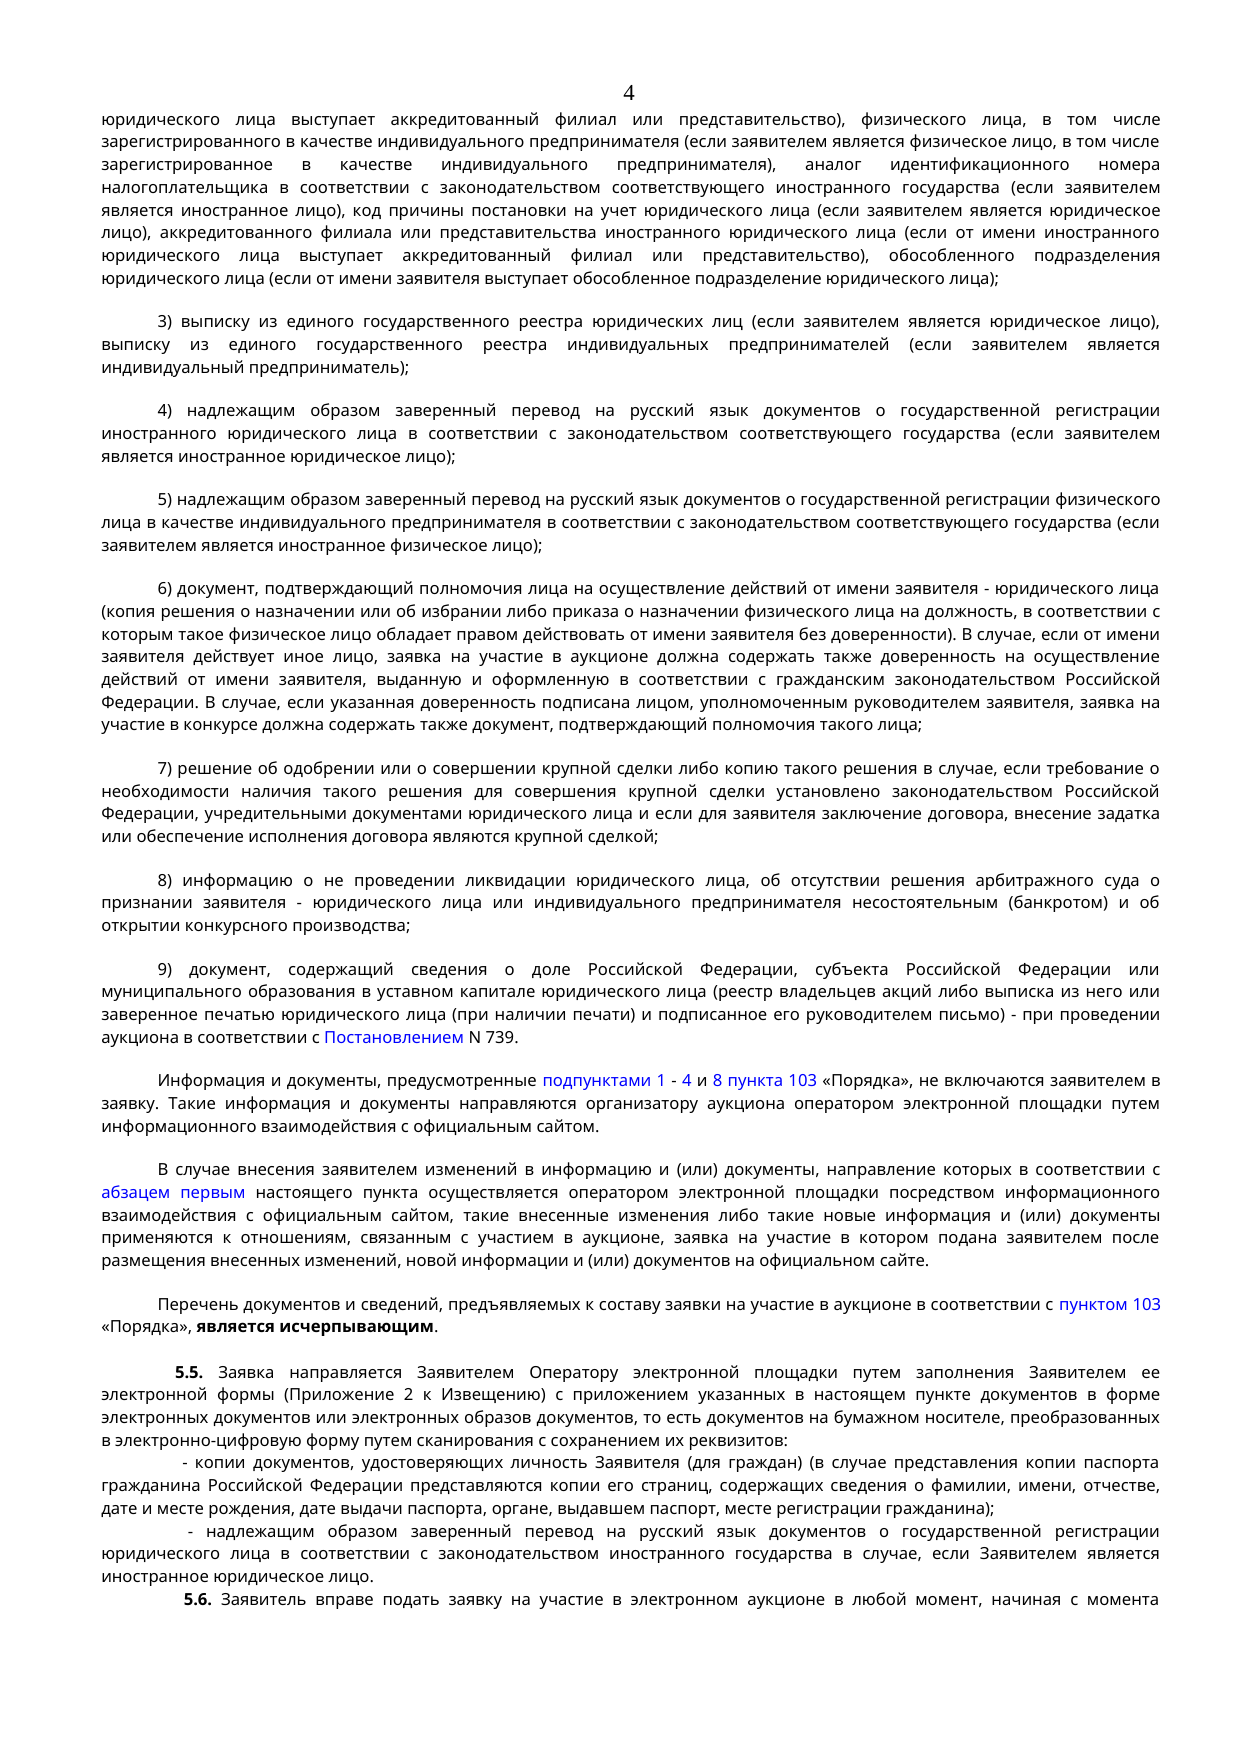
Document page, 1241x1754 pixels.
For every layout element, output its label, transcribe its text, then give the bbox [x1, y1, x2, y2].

text Информация и документы, предусмотренные подпунктами 1 - 4 и 8 пункта 103 «Порядка», не включаются заявителем в заявку. Такие информация и документы направляются организатору аукциона оператором электронной площадки путем информационного взаимодействия с официальным сайтом. [101, 1069, 1161, 1137]
text - копии документов, удостоверяющих личность Заявителя (для граждан) (в случае представления копии паспорта гражданина Российской Федерации представляются копии его страниц, содержащих сведения о фамилии, имени, отчестве, дате и месте рождения, дате выдачи паспорта, органе, выдавшем паспорт, месте регистрации гражданина); [101, 1451, 1161, 1519]
text В случае внесения заявителем изменений в информацию и (или) документы, направление которых в соответствии с абзацем первым настоящего пункта осуществляется оператором электронной площадки посредством информационного взаимодействия с официальным сайтом, такие внесенные изменения либо такие новые информация и (или) документы применяются к отношениям, связанным с участием в аукционе, заявка на участие в котором подана заявителем после размещения внесенных изменений, новой информации и (или) документов на официальном сайте. [101, 1158, 1161, 1271]
text 5.5. Заявка направляется Заявителем Оператору электронной площадки путем заполнения Заявителем ее электронной формы (Приложение 2 к Извещению) с приложением указанных в настоящем пункте документов в форме электронных документов или электронных образов документов, то есть документов на бумажном носителе, преобразованных в электронно-цифровую форму путем сканирования с сохранением их реквизитов: [101, 1360, 1161, 1451]
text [101, 107, 1161, 289]
text 6) документ, подтверждающий полномочия лица на осуществление действий от имени заявителя - юридического лица (копия решения о назначении или об избрании либо приказа о назначении физического лица на должность, в соответствии с которым такое физическое лицо обладает правом действовать от имени заявителя без доверенности). В случае, если от имени заявителя действует иное лицо, заявка на участие в аукционе должна содержать также доверенность на осуществление действий от имени заявителя, выданную и оформленную в соответствии с гражданским законодательством Российской Федерации. В случае, если указанная доверенность подписана лицом, уполномоченным руководителем заявителя, заявка на участие в конкурсе должна содержать также документ, подтверждающий полномочия такого лица; [101, 577, 1161, 736]
text Перечень документов и сведений, предъявляемых к составу заявки на участие в аукционе в соответствии с пунктом 103 «Порядка», является исчерпывающим. [101, 1292, 1161, 1338]
text 8) информацию о не проведении ликвидации юридического лица, об отсутствии решения арбитражного суда о признании заявителя - юридического лица или индивидуального предпринимателя несостоятельным (банкротом) и об открытии конкурсного производства; [101, 868, 1161, 936]
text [101, 1587, 1161, 1610]
text 3) выписку из единого государственного реестра юридических лиц (если заявителем является юридическое лицо), выписку из единого государственного реестра индивидуальных предпринимателей (если заявителем является индивидуальный предприниматель); [101, 310, 1161, 378]
text 5) надлежащим образом заверенный перевод на русский язык документов о государственной регистрации физического лица в качестве индивидуального предпринимателя в соответствии с законодательством соответствующего государства (если заявителем является иностранное физическое лицо); [101, 488, 1161, 556]
text 9) документ, содержащий сведения о доле Российской Федерации, субъекта Российской Федерации или муниципального образования в уставном капитале юридического лица (реестр владельцев акций либо выписка из него или заверенное печатью юридического лица (при наличии печати) и подписанное его руководителем письмо) - при проведении аукциона в соответствии с Постановлением N 739. [101, 957, 1161, 1048]
text - надлежащим образом заверенный перевод на русский язык документов о государственной регистрации юридического лица в соответствии с законодательством иностранного государства в случае, если Заявителем является иностранное юридическое лицо. [101, 1519, 1161, 1587]
text 4) надлежащим образом заверенный перевод на русский язык документов о государственной регистрации иностранного юридического лица в соответствии с законодательством соответствующего государства (если заявителем является иностранное юридическое лицо); [101, 399, 1161, 467]
text 7) решение об одобрении или о совершении крупной сделки либо копию такого решения в случае, если требование о необходимости наличия такого решения для совершения крупной сделки установлено законодательством Российской Федерации, учредительными документами юридического лица и если для заявителя заключение договора, внесение задатка или обеспечение исполнения договора являются крупной сделкой; [101, 757, 1161, 847]
